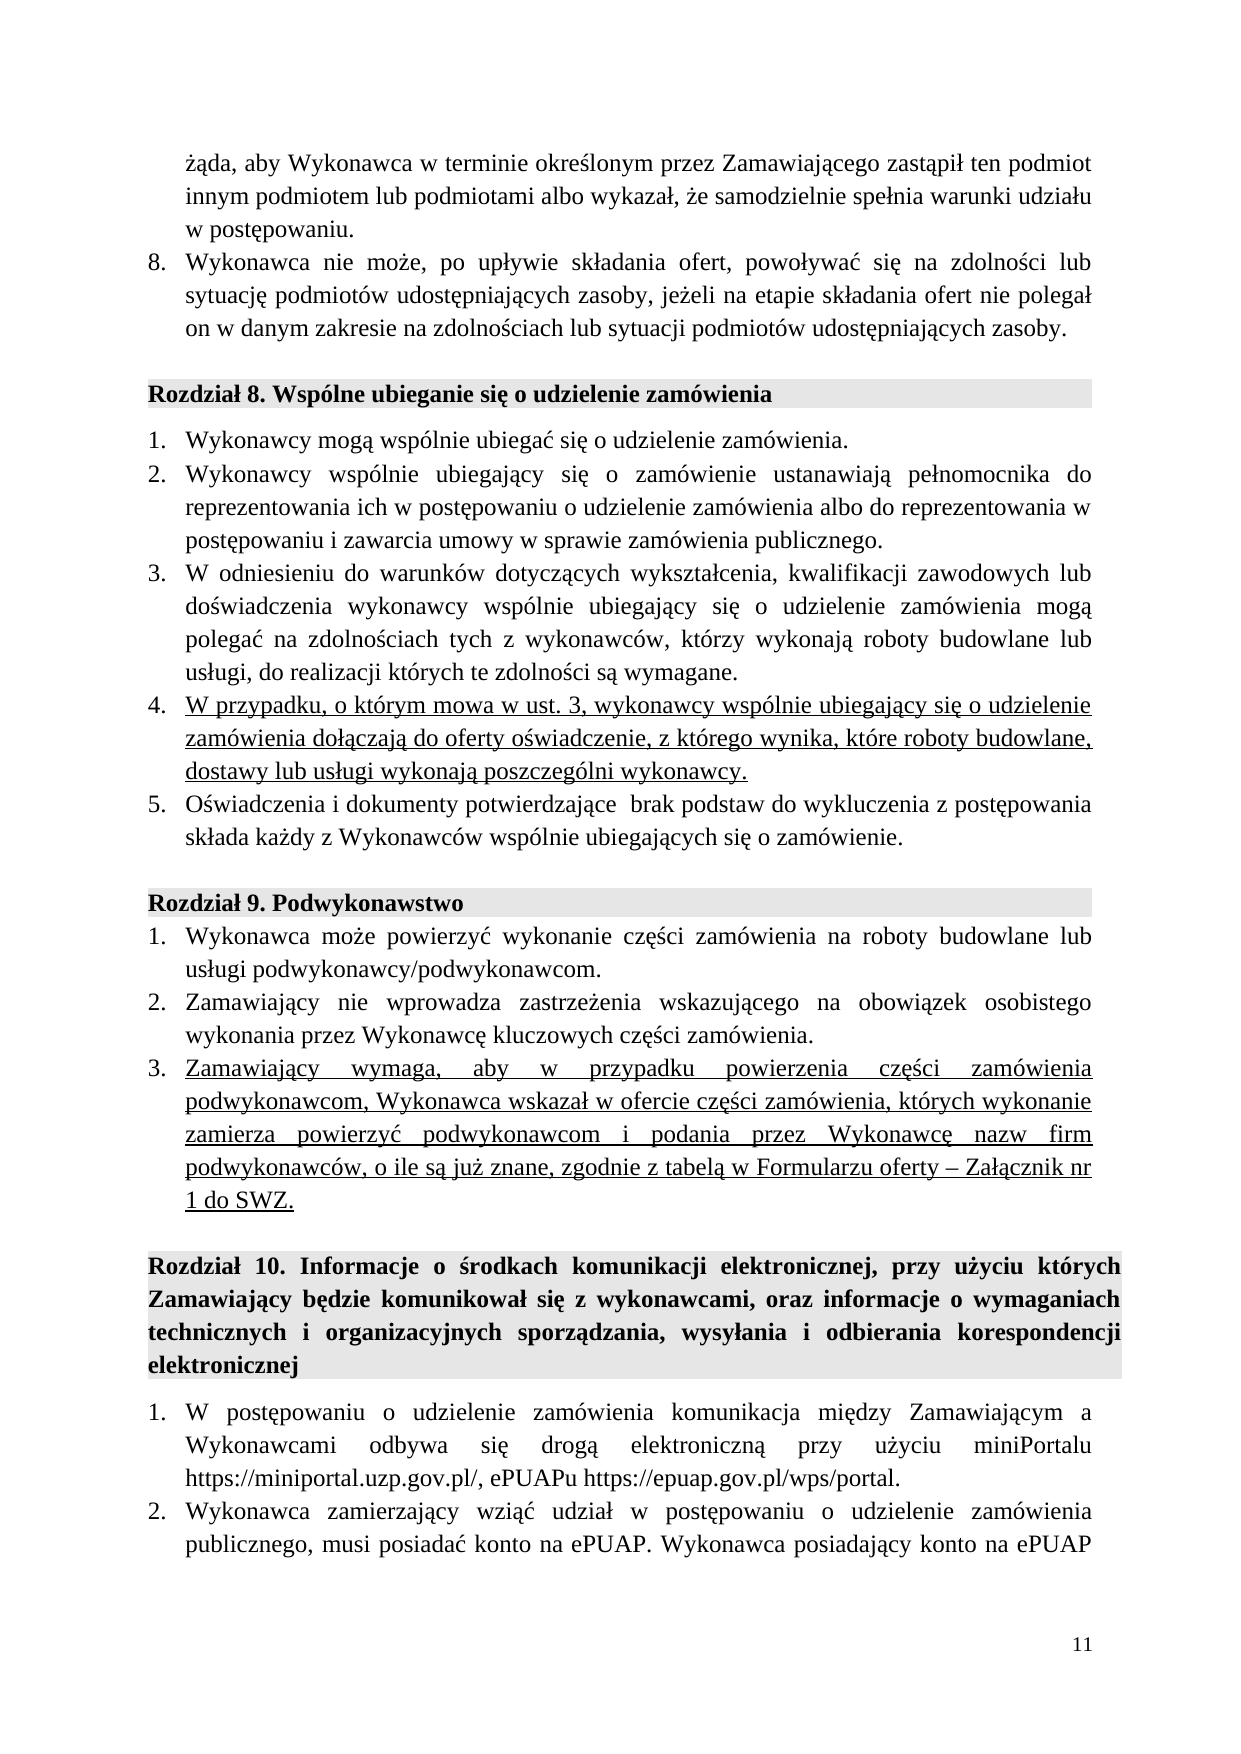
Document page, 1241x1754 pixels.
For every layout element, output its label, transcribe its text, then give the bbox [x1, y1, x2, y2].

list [148, 148, 1092, 242]
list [148, 1496, 1092, 1558]
subtitle Rozdział 10. Informacje o środkach komunikacji elektronicznej, przy użyciu których Zamawiający będzie komunikował się z wykonawcami, oraz informacje o wymaganiach technicznych i organizacyjnych sporządzania, wysyłania i odbierania korespondencji elektronicznej [148, 1251, 1122, 1379]
list Wykonawca może powierzyć wykonanie części zamówienia na roboty budowlane lub usługi podwykonawcy/podwykonawcom. [148, 921, 1092, 983]
subtitle Rozdział 8. Wspólne ubieganie się o udzielenie zamówienia [148, 379, 1092, 408]
list Wykonawcy mogą wspólnie ubiegać się o udzielenie zamówienia. [148, 426, 1092, 454]
list Wykonawcy wspólnie ubiegający się o zamówienie ustanawiają pełnomocnika do reprezentowania ich w postępowaniu o udzielenie zamówienia albo do reprezentowania w postępowaniu i zawarcia umowy w sprawie zamówienia publicznego. [148, 459, 1092, 553]
subtitle Rozdział 9. Podwykonawstwo [148, 888, 1092, 917]
list W postępowaniu o udzielenie zamówienia komunikacja między Zamawiającym a Wykonawcami odbywa się drogą elektroniczną przy użyciu miniPortalu https://miniportal.uzp.gov.pl/, ePUAPu https://epuap.gov.pl/wps/portal. [148, 1397, 1092, 1492]
list W odniesieniu do warunków dotyczących wykształcenia, kwalifikacji zawodowych lub doświadczenia wykonawcy wspólnie ubiegający się o udzielenie zamówienia mogą polegać na zdolnościach tych z wykonawców, którzy wykonają roboty budowlane lub usługi, do realizacji których te zdolności są wymagane. [148, 558, 1092, 686]
list Oświadczenia i dokumenty potwierdzające brak podstaw do wykluczenia z postępowania składa każdy z Wykonawców wspólnie ubiegających się o zamówienie. [148, 789, 1092, 851]
list Wykonawca nie może, po upływie składania ofert, powoływać się na zdolności lub sytuację podmiotów udostępniających zasoby, jeżeli na etapie składania ofert nie polegał on w danym zakresie na zdolnościach lub sytuacji podmiotów udostępniających zasoby. [148, 247, 1092, 342]
list Zamawiający wymaga, aby w przypadku powierzenia części zamówienia podwykonawcom, Wykonawca wskazał w ofercie części zamówienia, których wykonanie zamierza powierzyć podwykonawcom i podania przez Wykonawcę nazw firm podwykonawców, o ile są już znane, zgodnie z tabelą w Formularzu oferty – Załącznik nr 1 do SWZ. [148, 1053, 1092, 1214]
list Zamawiający nie wprowadza zastrzeżenia wskazującego na obowiązek osobistego wykonania przez Wykonawcę kluczowych części zamówienia. [148, 987, 1092, 1049]
list W przypadku, o którym mowa w ust. 3, wykonawcy wspólnie ubiegający się o udzielenie zamówienia dołączają do oferty oświadczenie, z którego wynika, które roboty budowlane, dostawy lub usługi wykonają poszczególni wykonawcy. [148, 690, 1092, 784]
